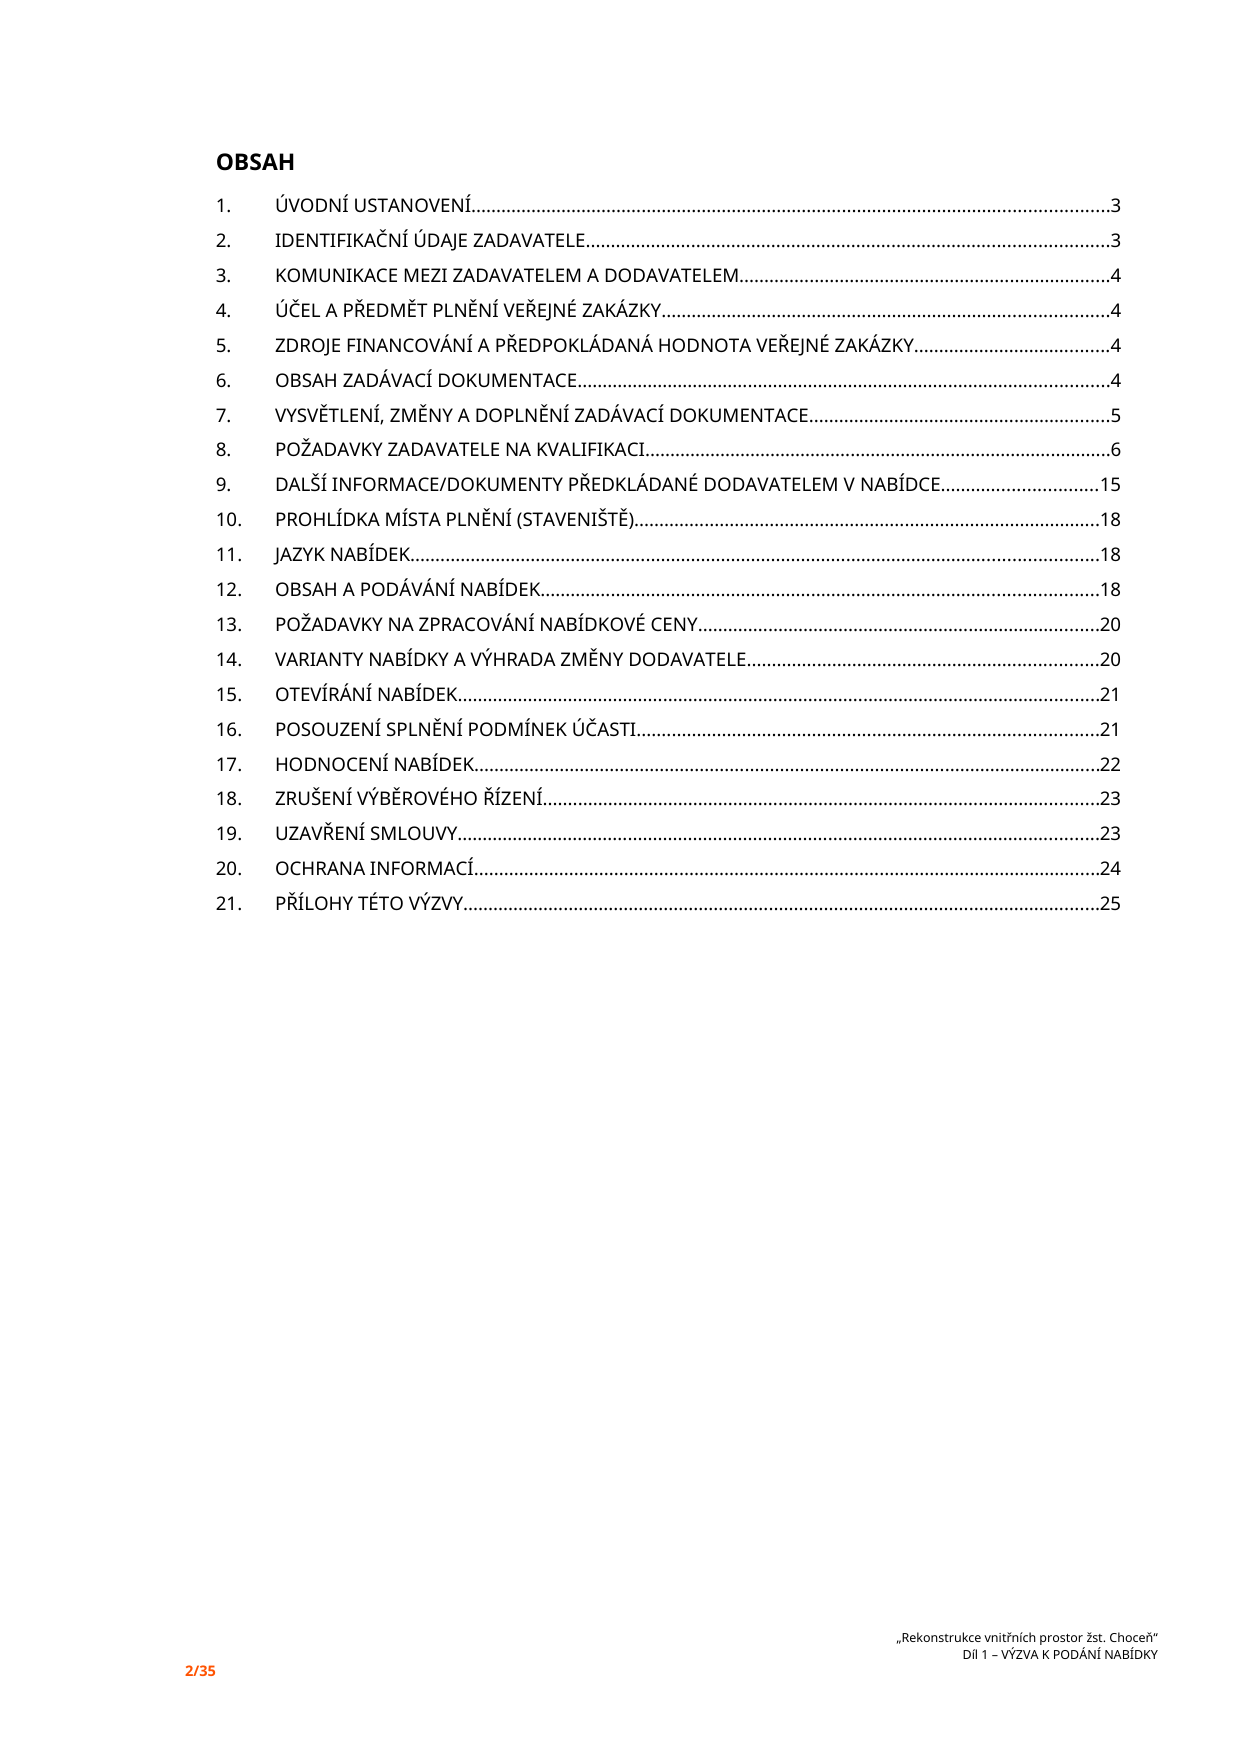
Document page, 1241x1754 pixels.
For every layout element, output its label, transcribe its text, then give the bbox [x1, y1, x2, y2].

text 19. UZAVŘENÍ SMLOUVY 23 [216, 821, 1122, 846]
text 14. VARIANTY NABÍDKY A VÝHRADA ZMĚNY DODAVATELE 20 [216, 646, 1122, 672]
text 12. OBSAH A PODÁVÁNÍ NABÍDEK 18 [216, 576, 1122, 602]
text 7. VYSVĚTLENÍ, ZMĚNY A DOPLNĚNÍ ZADÁVACÍ DOKUMENTACE 5 [216, 402, 1122, 427]
text 21. PŘÍLOHY TÉTO VÝZVY 25 [216, 890, 1122, 916]
text 20. OCHRANA INFORMACÍ 24 [216, 856, 1122, 881]
text 2. IDENTIFIKAČNÍ ÚDAJE ZADAVATELE 3 [216, 227, 1122, 253]
text 4. ÚČEL A PŘEDMĚT PLNĚNÍ VEŘEJNÉ ZAKÁZKY 4 [216, 297, 1122, 323]
text 15. OTEVÍRÁNÍ NABÍDEK 21 [216, 681, 1122, 707]
text 18. ZRUŠENÍ VÝBĚROVÉHO ŘÍZENÍ 23 [216, 786, 1122, 811]
text 3. KOMUNIKACE MEZI ZADAVATELEM a DODAVATELEM 4 [216, 262, 1122, 288]
text Obsah [216, 146, 1122, 177]
text 17. HODNOCENÍ NABÍDEK 22 [216, 751, 1122, 776]
text 6. OBSAH ZADÁVACÍ DOKUMENTACE 4 [216, 367, 1122, 392]
text 10. PROHLÍDKA MÍSTA PLNĚNÍ (STAVENIŠTĚ) 18 [216, 507, 1122, 532]
text 5. ZDROJE FINANCOVÁNÍ A PŘEDPOKLÁDANÁ HODNOTA VEŘEJNÉ ZAKÁZKY 4 [216, 332, 1122, 358]
text 11. JAZYK NABÍDEK 18 [216, 541, 1122, 567]
text 9. DALŠÍ INFORMACE/DOKUMENTY PŘEDKLÁDANÉ DODAVATELEM V NABÍDCE 15 [216, 472, 1122, 497]
text 16. POSOUZENÍ SPLNĚNÍ PODMÍNEK ÚČASTI 21 [216, 716, 1122, 741]
text 8. POŽADAVKY ZADAVATELE NA KVALIFIKACI 6 [216, 437, 1122, 462]
text 13. POŽADAVKY NA ZPRACOVÁNÍ NABÍDKOVÉ CENY 20 [216, 611, 1122, 637]
text 1. ÚVODNÍ USTANOVENÍ 3 [216, 192, 1122, 218]
